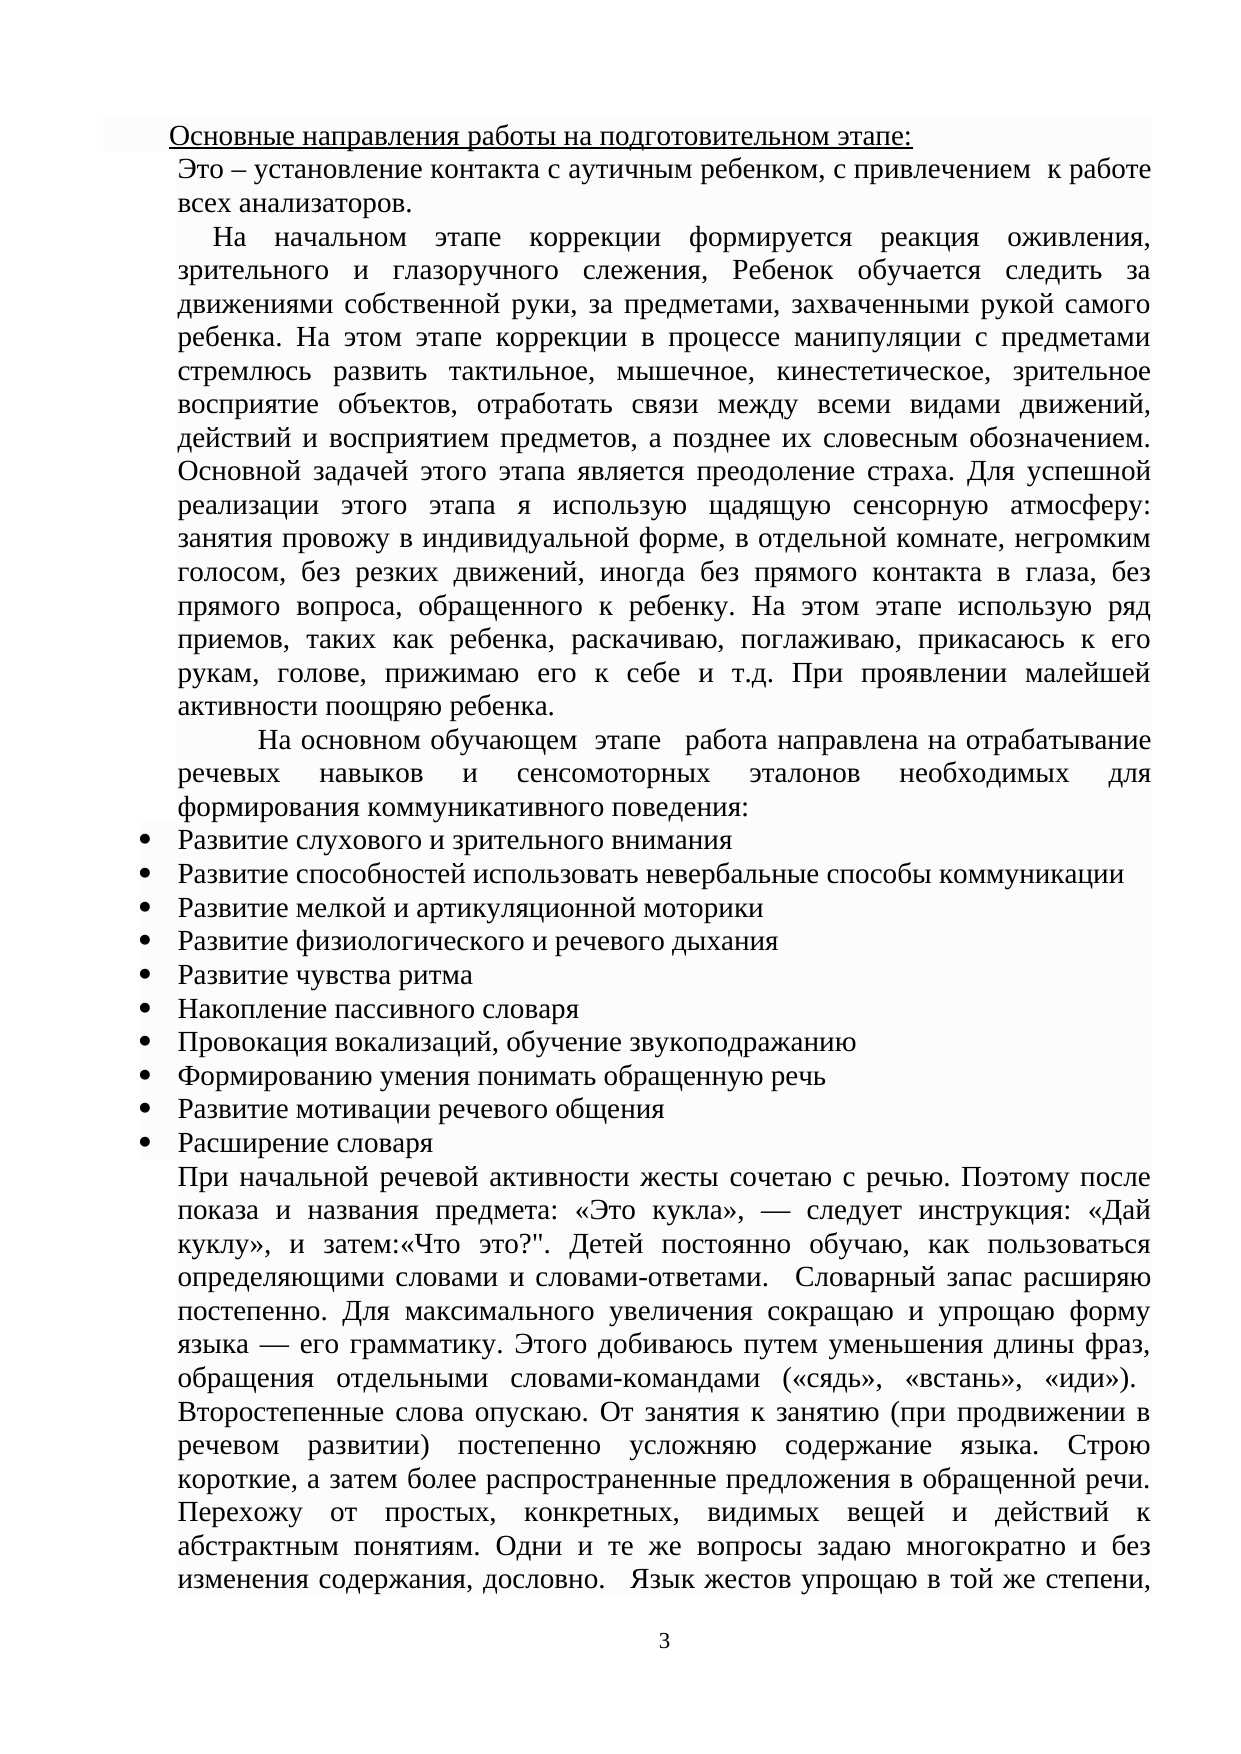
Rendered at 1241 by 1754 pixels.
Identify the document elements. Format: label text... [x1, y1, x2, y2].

list Развитие слухового и зрительного внимания [140, 822, 1152, 856]
list Развитие мелкой и артикуляционной моторики [140, 890, 1152, 923]
list Развитие способностей использовать невербальные способы коммуникации [140, 856, 1152, 890]
list Накопление пассивного словаря [140, 991, 1152, 1024]
text Это – установление контакта с аутичным ребенком, с привлечением к работе всех анализаторов. [177, 152, 1152, 219]
list Развитие мотивации речевого общения [140, 1092, 1152, 1125]
text На начальном этапе коррекции формируется реакция оживления, зрительного и глазоручного слежения, Ребенок обучается следить за движениями собственной руки, за предметами, захваченными рукой самого ребенка. На этом этапе коррекции в процессе манипуляции с предметами стремлюсь развить тактильное, мышечное, кинестетическое, зрительное восприятие объектов, отработать связи между всеми видами движений, действий и восприятием предметов, а позднее их словесным обозначением. Основной задачей этого этапа является преодоление страха. Для успешной реализации этого этапа я использую щадящую сенсорную атмосферу: занятия провожу в индивидуальной форме, в отдельной комнате, негромким голосом, без резких движений, иногда без прямого контакта в глаза, без прямого вопроса, обращенного к ребенку. На этом этапе использую ряд приемов, таких как ребенка, раскачиваю, поглаживаю, прикасаюсь к его рукам, голове, прижимаю его к себе и т.д. При проявлении малейшей активности поощряю ребенка. [177, 219, 1152, 722]
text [177, 1159, 1152, 1595]
text На основном обучающем этапе работа направлена на отрабатывание речевых навыков и сенсомоторных эталонов необходимых для формирования коммуникативного поведения: [177, 722, 1152, 822]
list Расширение словаря [140, 1125, 1152, 1159]
list Развитие физиологического и речевого дыхания [140, 923, 1152, 957]
list Провокация вокализаций, обучение звукоподражанию [140, 1024, 1152, 1058]
list Формированию умения понимать обращенную речь [140, 1058, 1152, 1092]
text Основные направления работы на подготовительном этапе: [103, 118, 1152, 152]
list Развитие чувства ритма [140, 957, 1152, 991]
